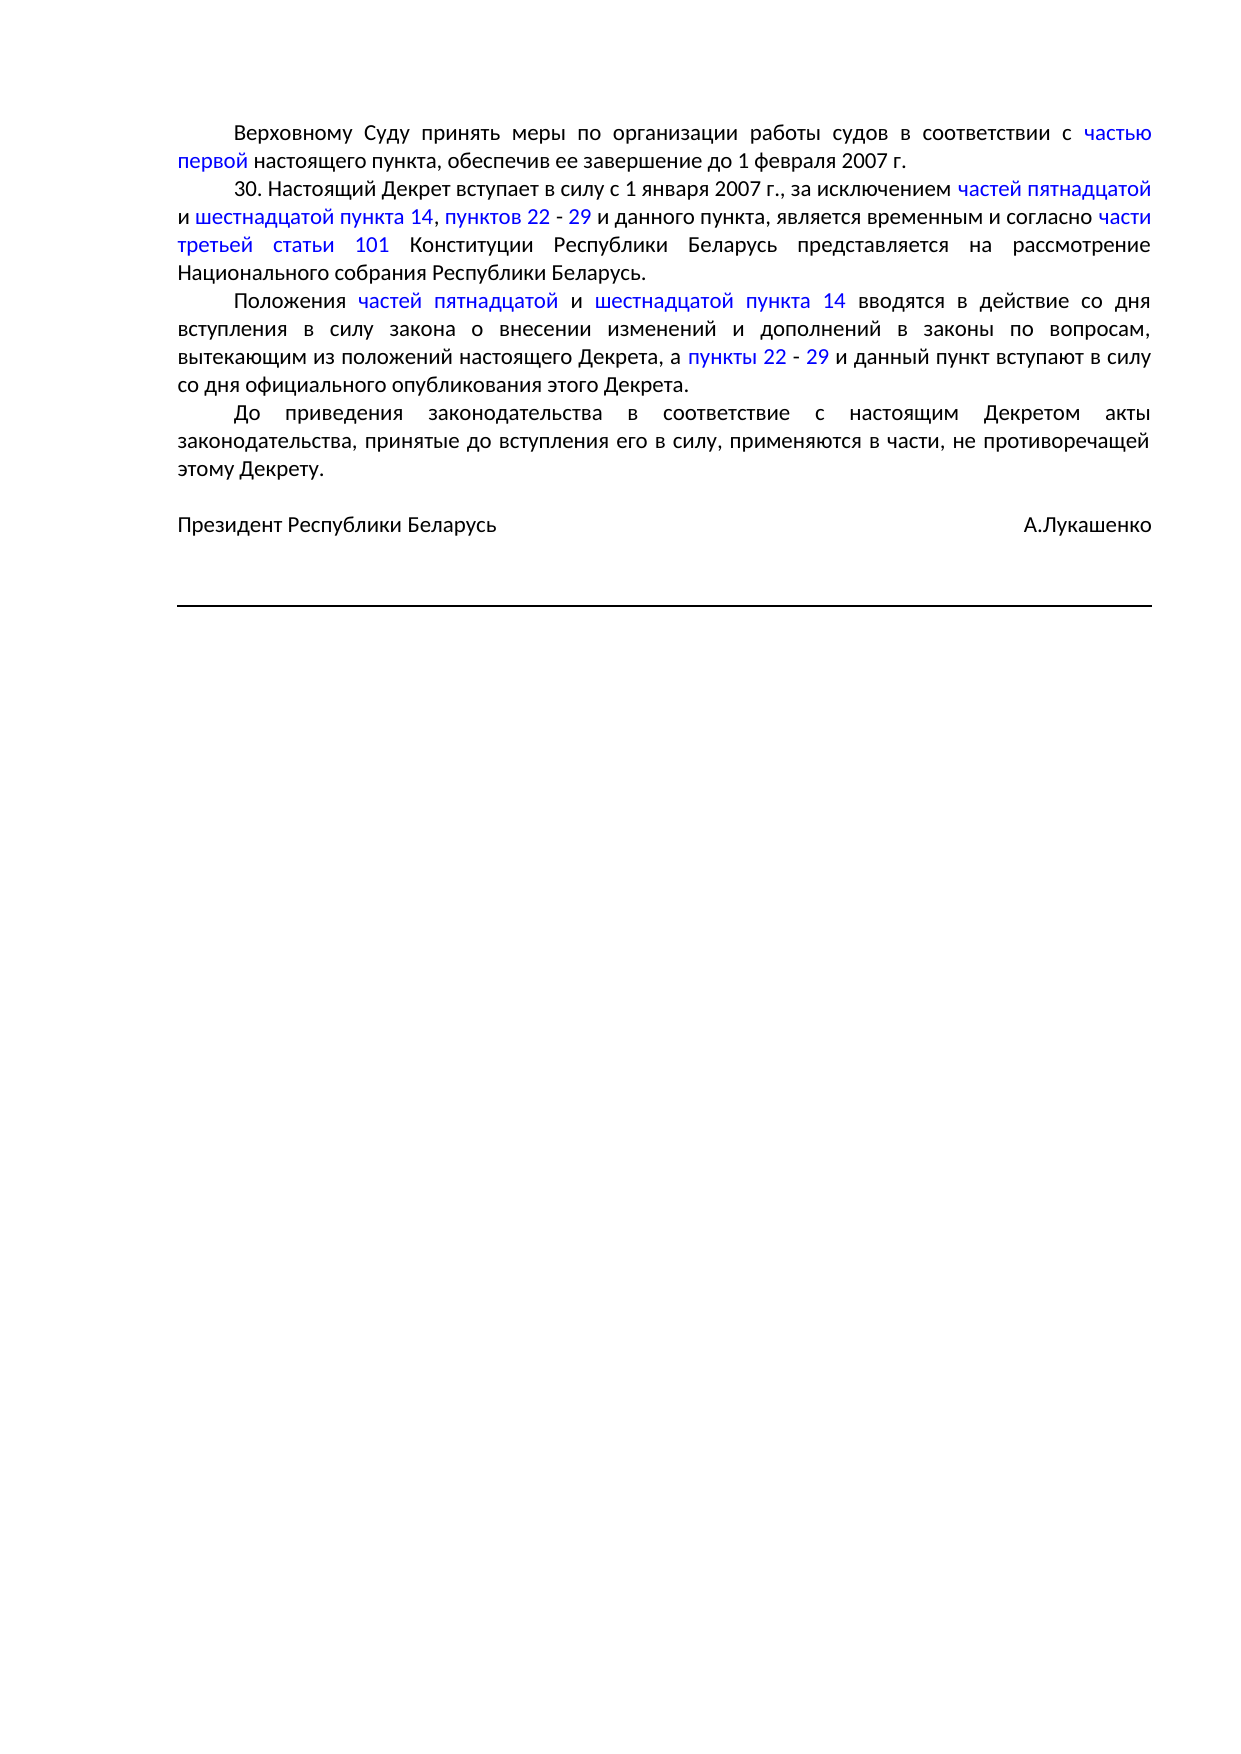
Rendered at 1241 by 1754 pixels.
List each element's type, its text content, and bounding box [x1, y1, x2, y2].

table_header А.Лукашенко [664, 510, 1152, 538]
text Положения частей пятнадцатой и шестнадцатой пункта 14 вводятся в действие со дня вступления в силу закона о внесении изменений и дополнений в законы по вопросам, вытекающим из положений настоящего Декрета, а пункты 22 - 29 и данный пункт вступают в силу со дня официального опубликования этого Декрета. [177, 286, 1152, 398]
text Верховному Суду принять меры по организации работы судов в соответствии с частью первой настоящего пункта, обеспечив ее завершение до 1 февраля 2007 г. [177, 118, 1152, 174]
text До приведения законодательства в соответствие с настоящим Декретом акты законодательства, принятые до вступления его в силу, применяются в части, не противоречащей этому Декрету. [177, 398, 1152, 482]
text 30. Настоящий Декрет вступает в силу с 1 января 2007 г., за исключением частей пятнадцатой и шестнадцатой пункта 14, пунктов 22 - 29 и данного пункта, является временным и согласно части третьей статьи 101 Конституции Республики Беларусь представляется на рассмотрение Национального собрания Республики Беларусь. [177, 174, 1152, 286]
table_header Президент Республики Беларусь [177, 510, 664, 538]
